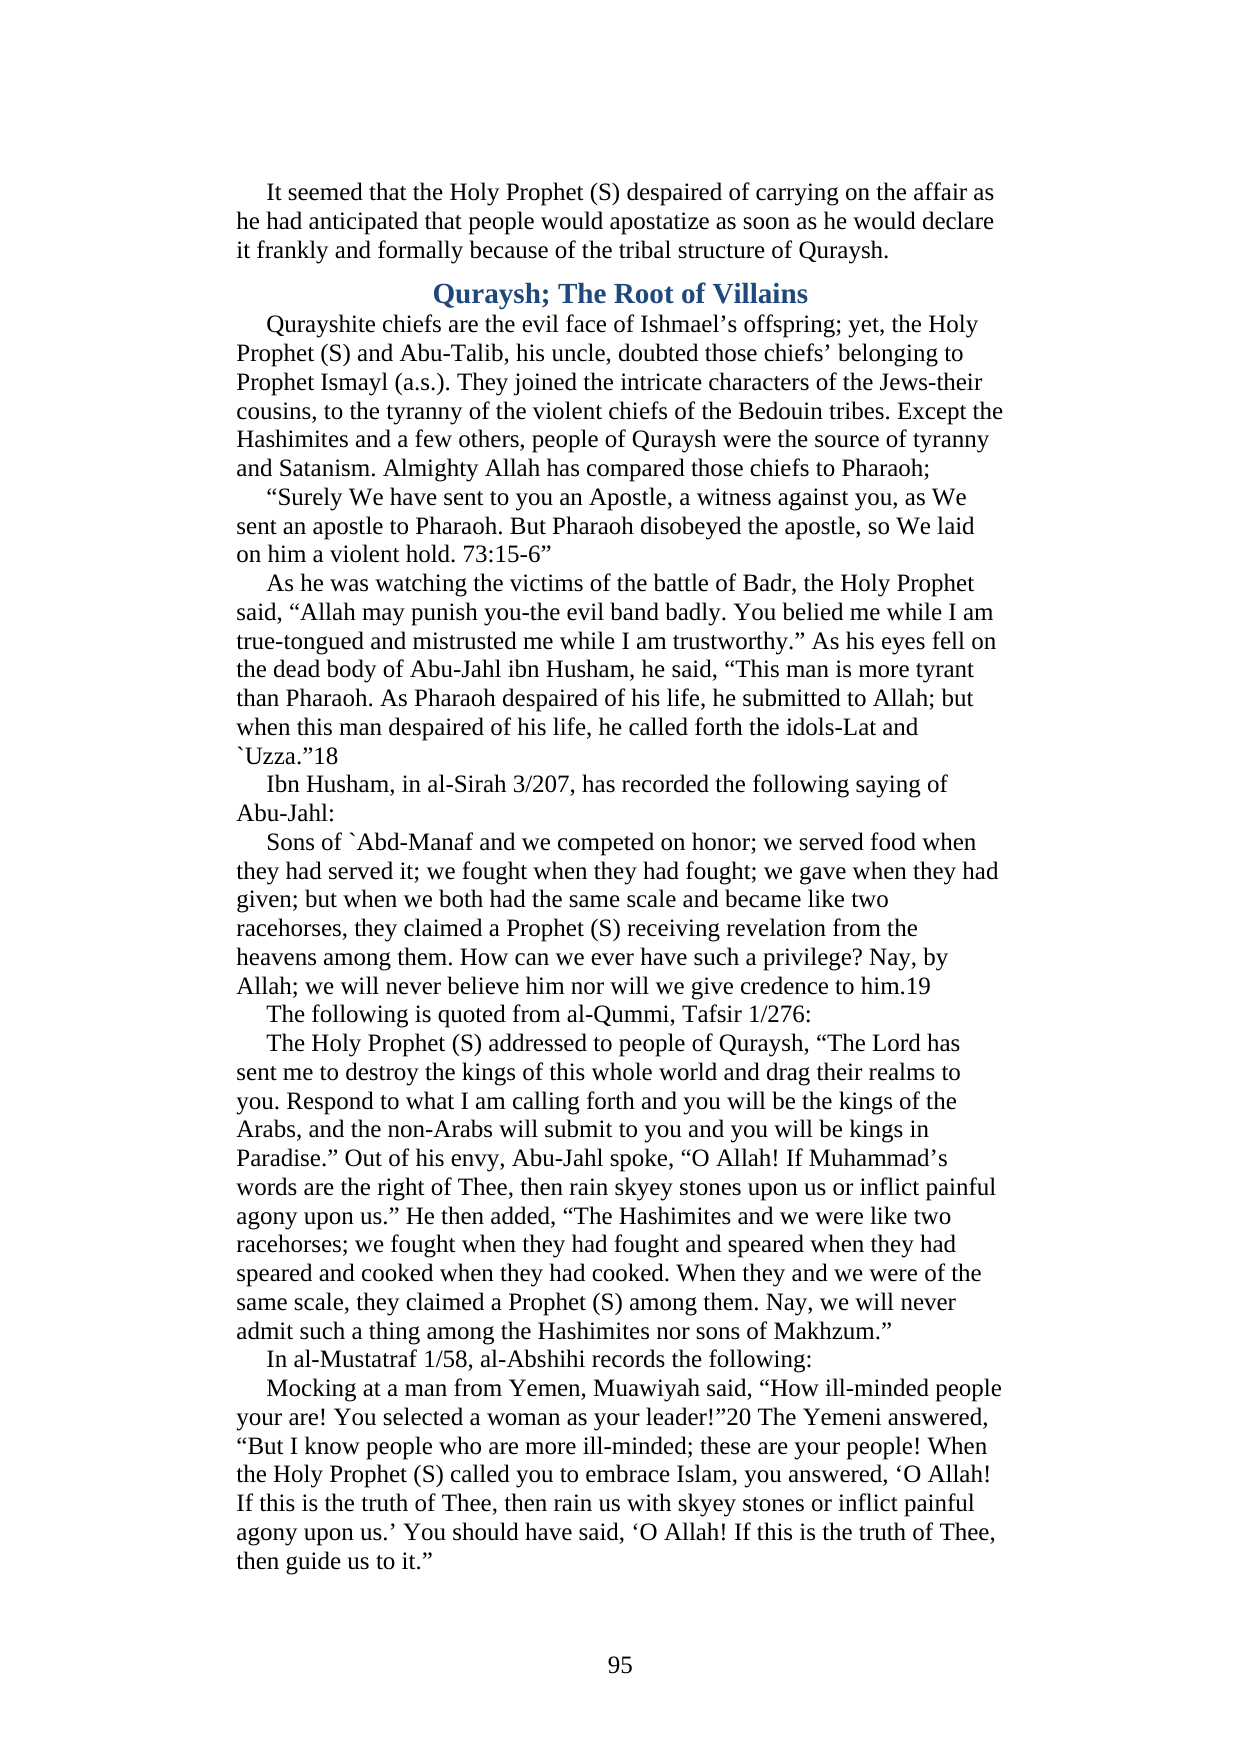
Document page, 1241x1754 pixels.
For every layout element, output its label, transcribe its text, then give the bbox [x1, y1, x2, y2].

text Mocking at a man from Yemen, Muawiyah said, “How ill-minded people your are! You selected a woman as your leader!”20 The Yemeni answered, “But I know people who are more ill-minded; these are your people! When the Holy Prophet (S) called you to embrace Islam, you answered, ‘O Allah! If this is the truth of Thee, then rain us with skyey stones or inflict painful agony upon us.’ You should have said, ‘O Allah! If this is the truth of Thee, then guide us to it.” [236, 1373, 1004, 1574]
text In al-Mustatraf 1/58, al-Abshihi records the following: [236, 1344, 1004, 1373]
text It seemed that the Holy Prophet (S) despaired of carrying on the affair as he had anticipated that people would apostatize as soon as he would declare it frankly and formally because of the tribal structure of Quraysh. [236, 177, 1004, 263]
subtitle Quraysh; The Root of Villains [236, 276, 1004, 309]
text The following is quoted from al-Qummi, Tafsir 1/276: [236, 999, 1004, 1028]
text Ibn Husham, in al-Sirah 3/207, has recorded the following saying of Abu-Jahl: [236, 769, 1004, 827]
text Sons of `Abd-Manaf and we competed on honor; we served food when they had served it; we fought when they had fought; we gave when they had given; but when we both had the same scale and became like two racehorses, they claimed a Prophet (S) receiving revelation from the heavens among them. How can we ever have such a privilege? Nay, by Allah; we will never believe him nor will we give credence to him.19 [236, 827, 1004, 999]
text As he was watching the victims of the battle of Badr, the Holy Prophet said, “Allah may punish you-the evil band badly. You belied me while I am true-tongued and mistrusted me while I am trustworthy.” As his eyes fell on the dead body of Abu-Jahl ibn Husham, he said, “This man is more tyrant than Pharaoh. As Pharaoh despaired of his life, he submitted to Allah; but when this man despaired of his life, he called forth the idols-Lat and `Uzza.”18 [236, 568, 1004, 769]
text Qurayshite chiefs are the evil face of Ishmael’s offspring; yet, the Holy Prophet (S) and Abu-Talib, his uncle, doubted those chiefs’ belonging to Prophet Ismayl (a.s.). They joined the intricate characters of the Jews-their cousins, to the tyranny of the violent chiefs of the Bedouin tribes. Except the Hashimites and a few others, people of Quraysh were the source of tyranny and Satanism. Almighty Allah has compared those chiefs to Pharaoh; [236, 309, 1004, 482]
text “Surely We have sent to you an Apostle, a witness against you, as We sent an apostle to Pharaoh. But Pharaoh disobeyed the apostle, so We laid on him a violent hold. 73:15-6” [236, 482, 1004, 568]
text The Holy Prophet (S) addressed to people of Quraysh, “The Lord has sent me to destroy the kings of this whole world and drag their realms to you. Respond to what I am calling forth and you will be the kings of the Arabs, and the non-Arabs will submit to you and you will be kings in Paradise.” Out of his envy, Abu-Jahl spoke, “O Allah! If Muhammad’s words are the right of Thee, then rain skyey stones upon us or inflict painful agony upon us.” He then added, “The Hashimites and we were like two racehorses; we fought when they had fought and speared when they had speared and cooked when they had cooked. When they and we were of the same scale, they claimed a Prophet (S) among them. Nay, we will never admit such a thing among the Hashimites nor sons of Makhzum.” [236, 1028, 1004, 1344]
